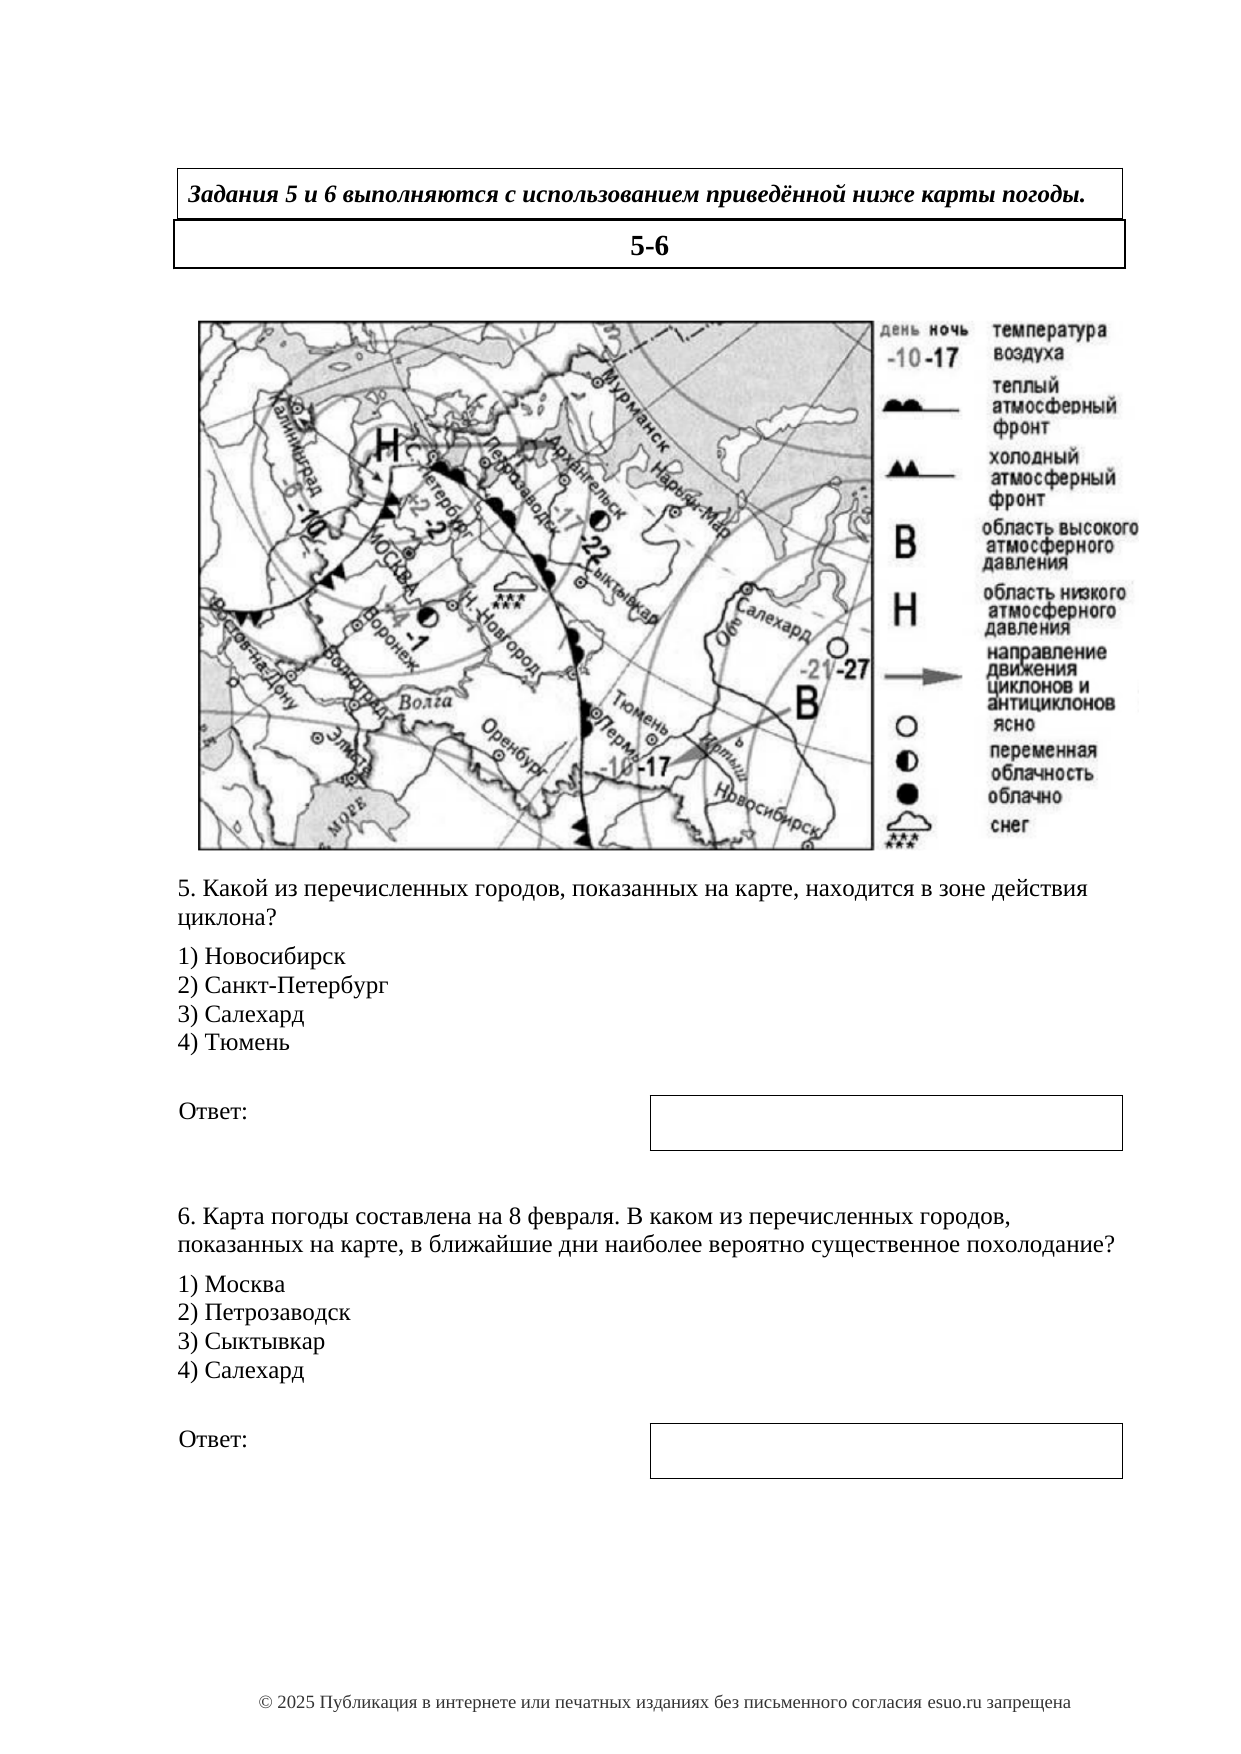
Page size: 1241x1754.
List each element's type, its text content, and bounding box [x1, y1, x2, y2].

table_header [651, 1424, 1122, 1477]
table_header Задания 5 и 6 выполняются с использованием приведённой ниже карты погоды. [178, 169, 1122, 218]
text 1) Новосибирск 2) Санкт-Петербург 3) Салехард 4) Тюмень [177, 941, 1122, 1085]
text 6. Карта погоды составлена на 8 февраля. В каком из перечисленных городов, показанных на карте, в ближайшие дни наиболее вероятно существенное похолодание? [177, 1201, 1122, 1258]
text 5. Какой из перечисленных городов, показанных на карте, находится в зоне действия циклона? [177, 873, 1122, 931]
subtitle 5-6 [175, 221, 1124, 267]
table_header [651, 1096, 1122, 1150]
table_header Ответ: [178, 1096, 650, 1150]
table_header Ответ: [178, 1424, 650, 1477]
picture [196, 319, 1142, 863]
text 1) Москва 2) Петрозаводск 3) Сыктывкар 4) Салехард [177, 1269, 1122, 1412]
